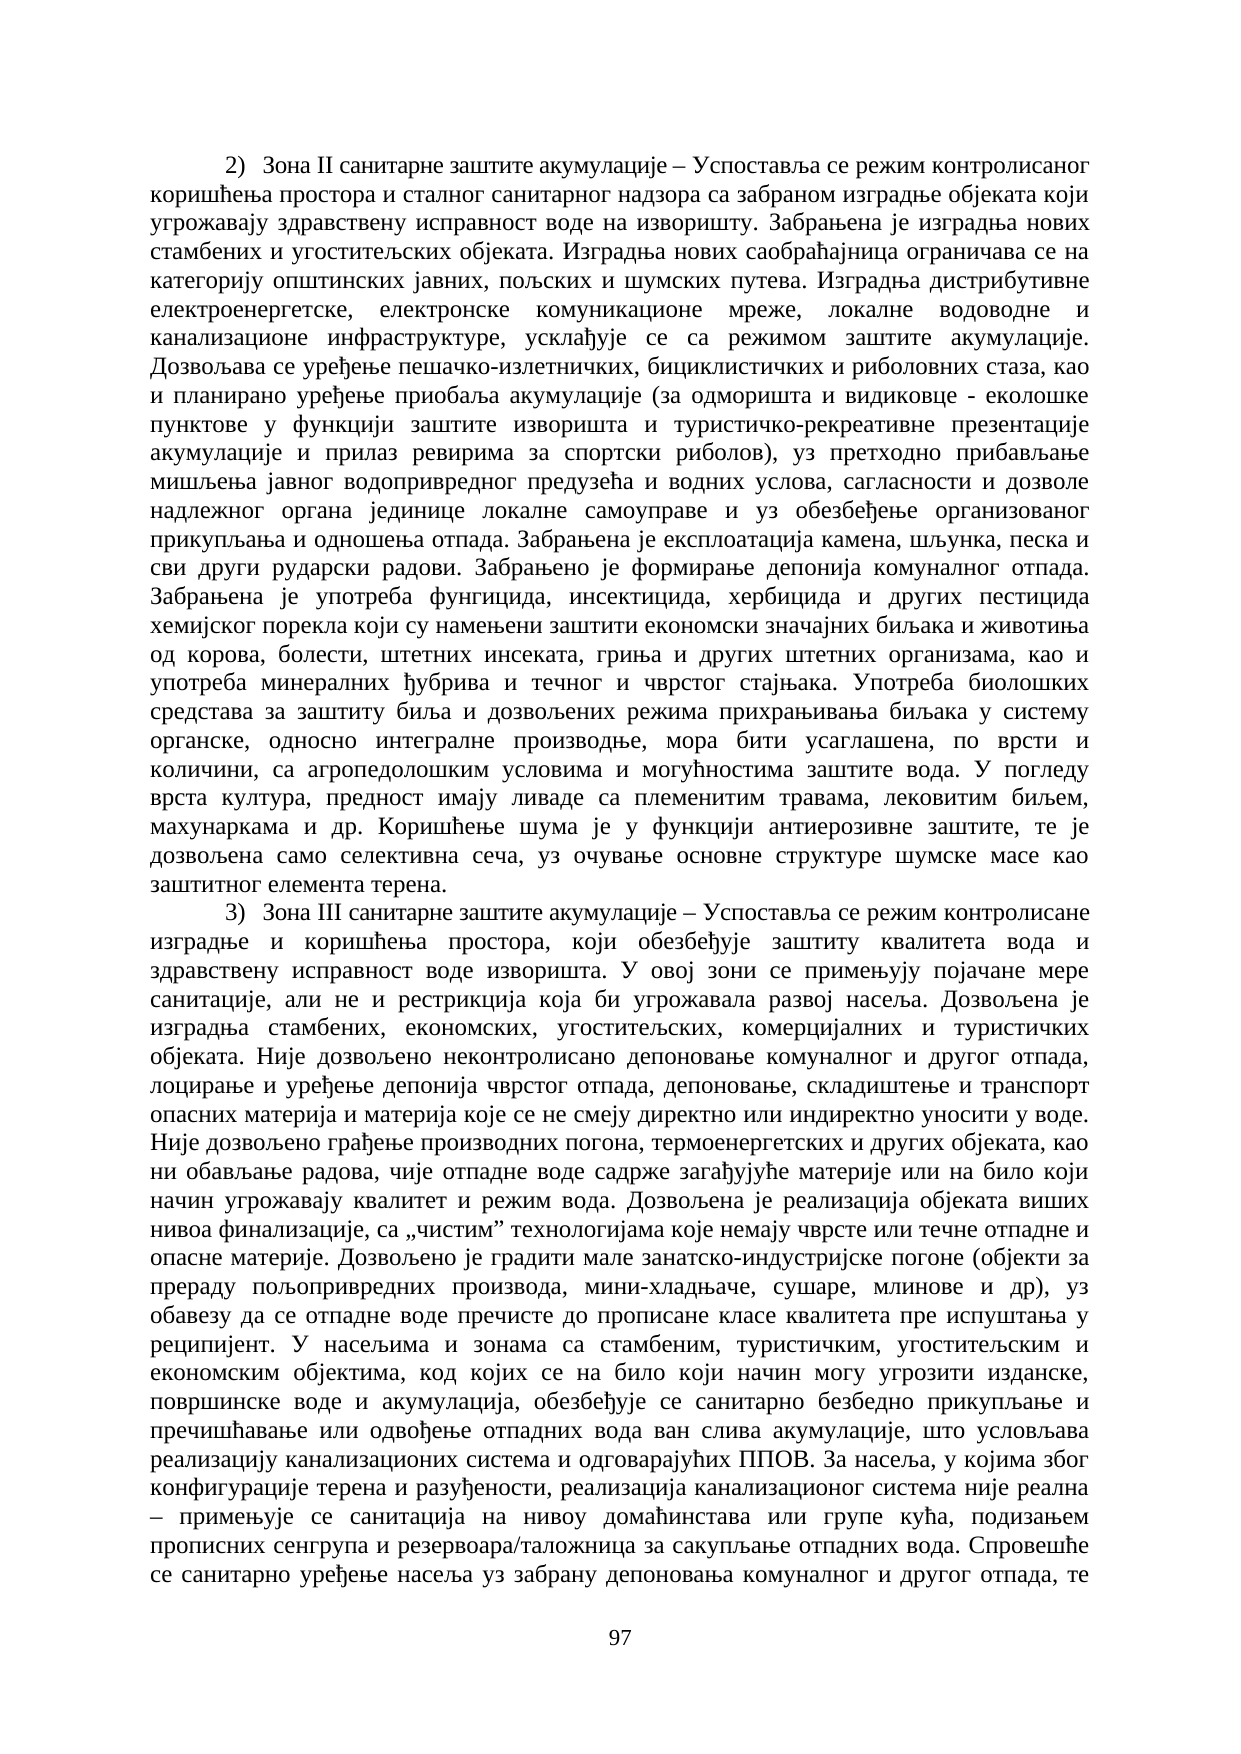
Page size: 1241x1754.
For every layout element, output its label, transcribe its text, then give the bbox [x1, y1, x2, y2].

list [150, 897, 1090, 1587]
list Зона II санитарне заштите акумулације – Успоставља се режим контролисаног коришћења простора и сталног санитарног надзора са забраном изградње објеката који угрожавају здравствену исправност воде на изворишту. Забрањена је изградња нових стамбених и угоститељских објеката. Изградња нових саобраћајница ограничава се на категорију општинских јавних, пољских и шумских путева. Изградња дистрибутивне електроенергетске, електронске комуникационе мреже, локалне водоводне и канализационе инфраструктуре, усклађује се са режимом заштите акумулације. Дозвољава се уређење пешачко-излетничких, бициклистичких и риболовних стаза, као и планирано уређење приобаља акумулације (за одморишта и видиковце - еколошке пунктове у функцији заштите изворишта и туристичко-рекреативне презентације акумулације и прилаз ревирима за спортски риболов), уз претходно прибављање мишљења јавног водопривредног предузећа и водних услова, сагласности и дозволе надлежног органа јединице локалне самоуправе и уз обезбеђење организованог прикупљања и одношења отпада. Забрањена је експлоатација камена, шљунка, песка и сви други рударски радови. Забрањено је формирање депонија комуналног отпада. Забрањена је употреба фунгицида, инсектицида, хербицида и других пестицида хемијског порекла који су намењени заштити економски значајних биљака и животиња од корова, болести, штетних инсеката, гриња и других штетних организама, као и употреба минералних ђубрива и течног и чврстог стајњака. Употреба биолошких средстава за заштиту биља и дозвољених режима прихрањивања биљака у систему органске, односно интегралне производње, мора бити усаглашена, по врсти и количини, са агропедолошким условима и могућностима заштите вода. У погледу врста култура, предност имају ливаде са племенитим травама, лековитим биљем, махунаркама и др. Коришћење шума је у функцији антиерозивне заштите, те је дозвољена само селективна сеча, уз очување основне структуре шумске масе као заштитног елемента терена. [150, 150, 1090, 897]
